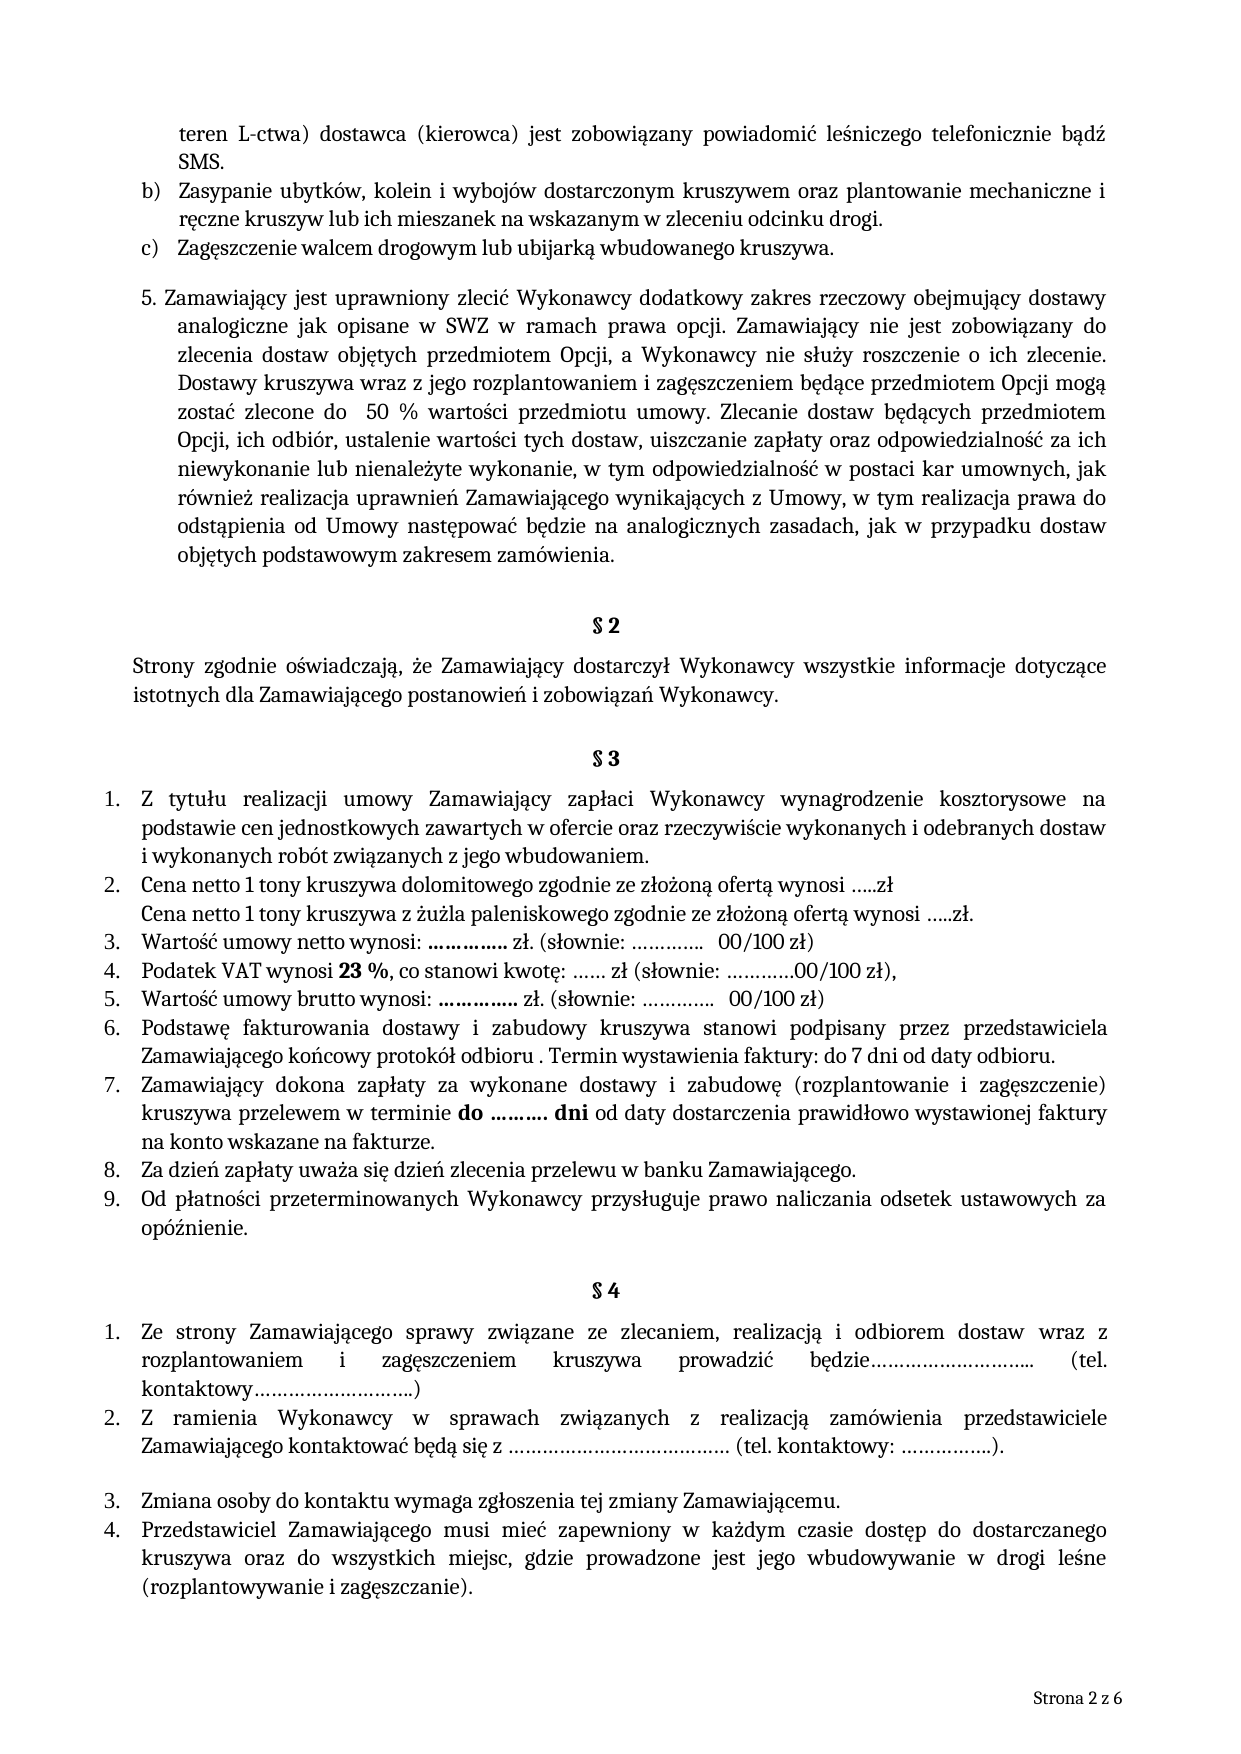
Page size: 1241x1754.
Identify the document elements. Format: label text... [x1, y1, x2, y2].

text Cena netto 1 tony kruszywa z żużla paleniskowego zgodnie ze złożoną ofertą wynosi …..zł. [103, 898, 1122, 927]
text § 4 [103, 1278, 1108, 1304]
list Od płatności przeterminowanych Wykonawcy przysługuje prawo naliczania odsetek ustawowych za opóźnienie. [103, 1183, 1107, 1241]
list Zmiana osoby do kontaktu wymaga zgłoszenia tej zmiany Zamawiającemu. [103, 1486, 1122, 1514]
text § 3 [103, 746, 1108, 772]
list Cena netto 1 tony kruszywa dolomitowego zgodnie ze złożoną ofertą wynosi …..zł [103, 869, 1122, 898]
list Przedstawiciel Zamawiającego musi mieć zapewniony w każdym czasie dostęp do dostarczanego kruszywa oraz do wszystkich miejsc, gdzie prowadzone jest jego wbudowywanie w drogi leśne (rozplantowywanie i zagęszczanie). [103, 1514, 1108, 1600]
list Ze strony Zamawiającego sprawy związane ze zlecaniem, realizacją i odbiorem dostaw wraz z rozplantowaniem i zagęszczeniem kruszywa prowadzić będzie……………………….. (tel. kontaktowy……………………….) [103, 1316, 1108, 1402]
list Z tytułu realizacji umowy Zamawiający zapłaci Wykonawcy wynagrodzenie kosztorysowe na podstawie cen jednostkowych zawartych w ofercie oraz rzeczywiście wykonanych i odebranych dostaw i wykonanych robót związanych z jego wbudowaniem. [103, 784, 1107, 869]
list Zamawiający dokona zapłaty za wykonane dostawy i zabudowę (rozplantowanie i zagęszczenie) kruszywa przelewem w terminie do ………. dni od daty dostarczenia prawidłowo wystawionej faktury na konto wskazane na fakturze. [103, 1069, 1108, 1155]
list Wartość umowy brutto wynosi: ………….. zł. (słownie: …………. 00/100 zł) [103, 984, 1122, 1012]
text Strony zgodnie oświadczają, że Zamawiający dostarczył Wykonawcy wszystkie informacje dotyczące istotnych dla Zamawiającego postanowień i zobowiązań Wykonawcy. [133, 651, 1108, 708]
text 5. Zamawiający jest uprawniony zlecić Wykonawcy dodatkowy zakres rzeczowy obejmujący dostawy analogiczne jak opisane w SWZ w ramach prawa opcji. Zamawiający nie jest zobowiązany do zlecenia dostaw objętych przedmiotem Opcji, a Wykonawcy nie służy roszczenie o ich zlecenie. Dostawy kruszywa wraz z jego rozplantowaniem i zagęszczeniem będące przedmiotem Opcji mogą zostać zlecone do 50 % wartości przedmiotu umowy. Zlecanie dostaw będących przedmiotem Opcji, ich odbiór, ustalenie wartości tych dostaw, uiszczanie zapłaty oraz odpowiedzialność za ich niewykonanie lub nienależyte wykonanie, w tym odpowiedzialność w postaci kar umownych, jak również realizacja uprawnień Zamawiającego wynikających z Umowy, w tym realizacja prawa do odstąpienia od Umowy następować będzie na analogicznych zasadach, jak w przypadku dostaw objętych podstawowym zakresem zamówienia. [141, 282, 1108, 568]
list Za dzień zapłaty uważa się dzień zlecenia przelewu w banku Zamawiającego. [103, 1155, 1122, 1183]
list Wartość umowy netto wynosi: ………….. zł. (słownie: …………. 00/100 zł) [103, 927, 1122, 955]
list Zagęszczenie walcem drogowym lub ubijarką wbudowanego kruszywa. [141, 232, 1108, 261]
list Zasypanie ubytków, kolein i wybojów dostarczonym kruszywem oraz plantowanie mechaniczne i ręczne kruszyw lub ich mieszanek na wskazanym w zleceniu odcinku drogi. [141, 175, 1107, 232]
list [141, 118, 1107, 175]
list Podstawę fakturowania dostawy i zabudowy kruszywa stanowi podpisany przez przedstawiciela Zamawiającego końcowy protokół odbioru . Termin wystawienia faktury: do 7 dni od daty odbioru. [103, 1012, 1108, 1069]
list Podatek VAT wynosi 23 %, co stanowi kwotę: …… zł (słownie: …………00/100 zł), [103, 955, 1122, 984]
list Z ramienia Wykonawcy w sprawach związanych z realizacją zamówienia przedstawiciele Zamawiającego kontaktować będą się z ………………………………… (tel. kontaktowy: …………….). [103, 1402, 1107, 1459]
text § 2 [103, 613, 1108, 639]
